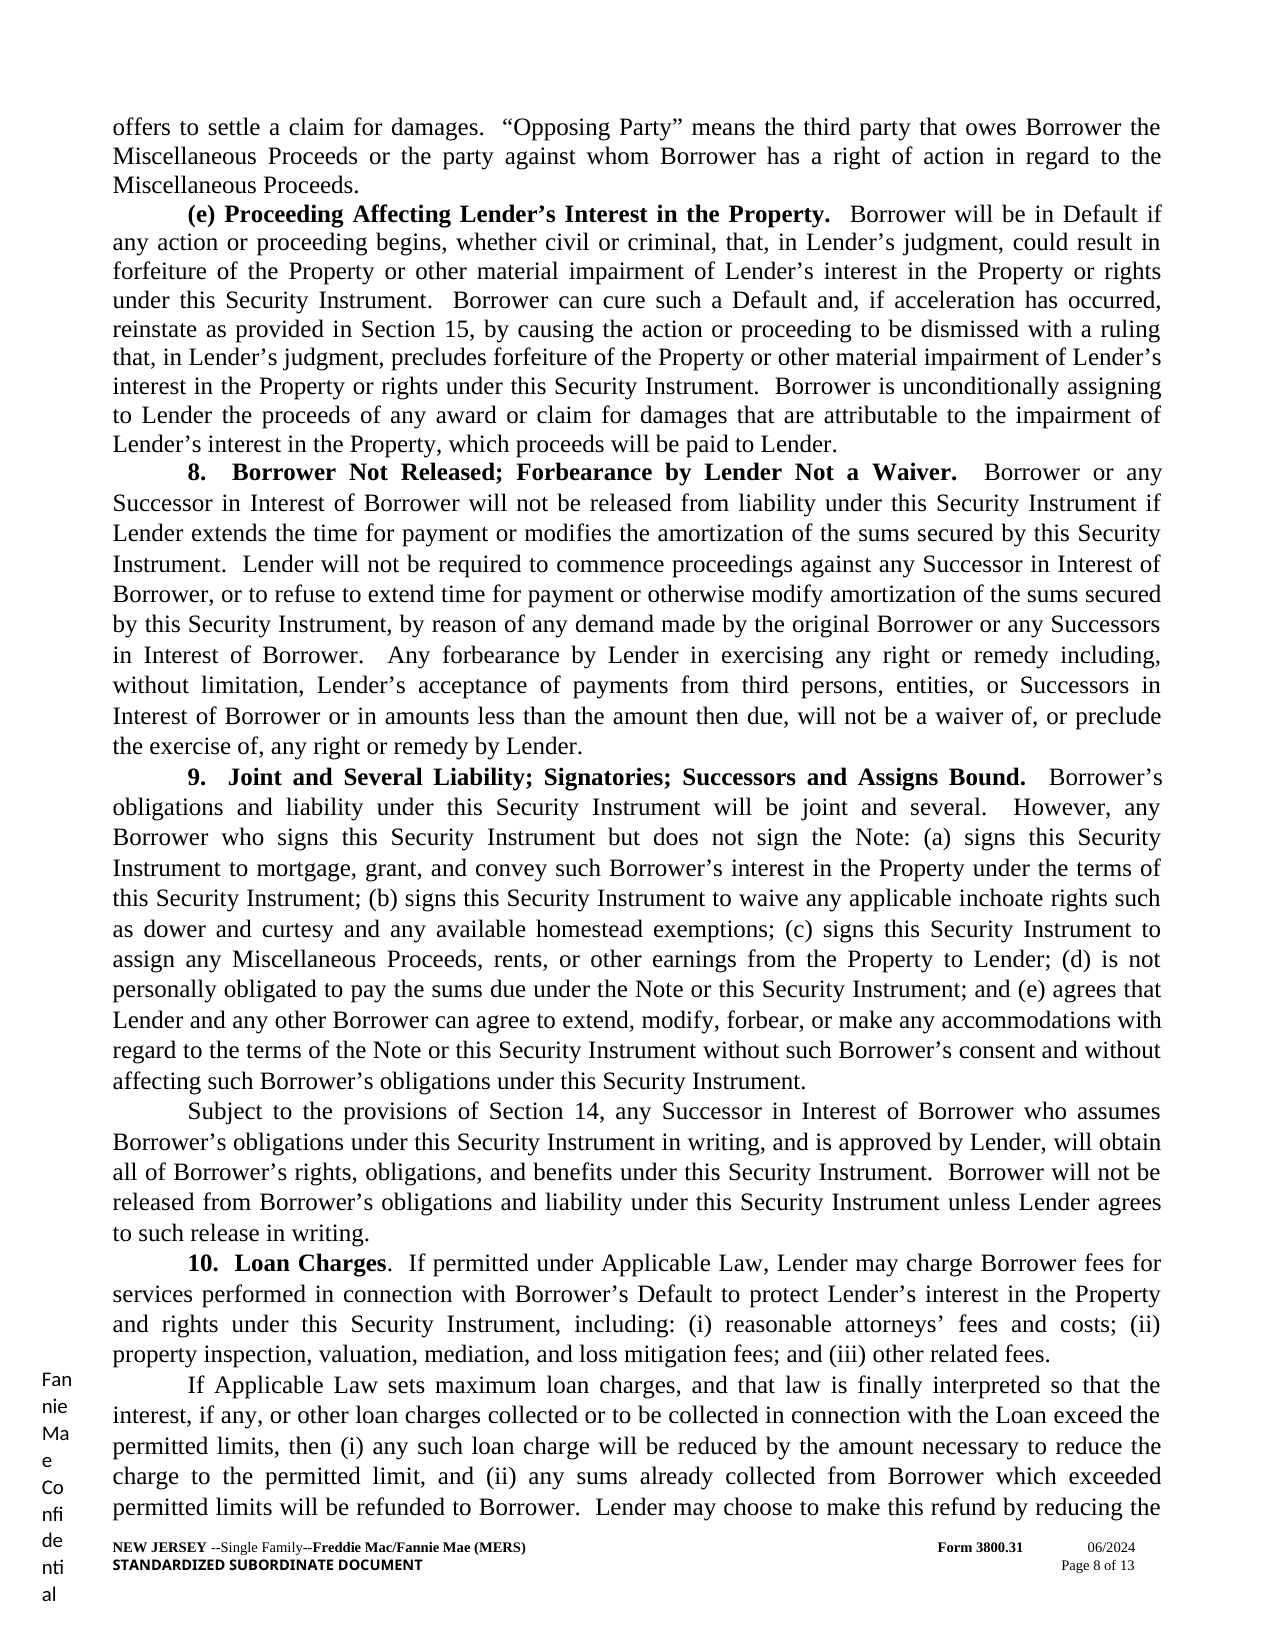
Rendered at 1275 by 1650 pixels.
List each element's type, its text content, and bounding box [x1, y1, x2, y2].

text 9. Joint and Several Liability; Signatories; Successors and Assigns Bound. Borrower’s obligations and liability under this Security Instrument will be joint and several. However, any Borrower who signs this Security Instrument but does not sign the Note: (a) signs this Security Instrument to mortgage, grant, and convey such Borrower’s interest in the Property under the terms of this Security Instrument; (b) signs this Security Instrument to waive any applicable inchoate rights such as dower and curtesy and any available homestead exemptions; (c) signs this Security Instrument to assign any Miscellaneous Proceeds, rents, or other earnings from the Property to Lender; (d) is not personally obligated to pay the sums due under the Note or this Security Instrument; and (e) agrees that Lender and any other Borrower can agree to extend, modify, forbear, or make any accommodations with regard to the terms of the Note or this Security Instrument without such Borrower’s consent and without affecting such Borrower’s obligations under this Security Instrument. [112, 762, 1162, 1094]
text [112, 112, 1162, 199]
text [112, 1370, 1162, 1520]
text 10. Loan Charges. If permitted under Applicable Law, Lender may charge Borrower fees for services performed in connection with Borrower’s Default to protect Lender’s interest in the Property and rights under this Security Instrument, including: (i) reasonable attorneys’ fees and costs; (ii) property inspection, valuation, mediation, and loss mitigation fees; and (iii) other related fees. [112, 1248, 1162, 1368]
text (e) Proceeding Affecting Lender’s Interest in the Property. Borrower will be in Default if any action or proceeding begins, whether civil or criminal, that, in Lender’s judgment, could result in forfeiture of the Property or other material impairment of Lender’s interest in the Property or rights under this Security Instrument. Borrower can cure such a Default and, if acceleration has occurred, reinstate as provided in Section 15, by causing the action or proceeding to be dismissed with a ruling that, in Lender’s judgment, precludes forfeiture of the Property or other material impairment of Lender’s interest in the Property or rights under this Security Instrument. Borrower is unconditionally assigning to Lender the proceeds of any award or claim for damages that are attributable to the impairment of Lender’s interest in the Property, which proceeds will be paid to Lender. [112, 199, 1162, 457]
text 8. Borrower Not Released; Forbearance by Lender Not a Waiver. Borrower or any Successor in Interest of Borrower will not be released from liability under this Security Instrument if Lender extends the time for payment or modifies the amortization of the sums secured by this Security Instrument. Lender will not be required to commence proceedings against any Successor in Interest of Borrower, or to refuse to extend time for payment or otherwise modify amortization of the sums secured by this Security Instrument, by reason of any demand made by the original Borrower or any Successors in Interest of Borrower. Any forbearance by Lender in exercising any right or remedy including, without limitation, Lender’s acceptance of payments from third persons, entities, or Successors in Interest of Borrower or in amounts less than the amount then due, will not be a waiver of, or preclude the exercise of, any right or remedy by Lender. [112, 457, 1162, 760]
text Subject to the provisions of Section 14, any Successor in Interest of Borrower who assumes Borrower’s obligations under this Security Instrument in writing, and is approved by Lender, will obtain all of Borrower’s rights, obligations, and benefits under this Security Instrument. Borrower will not be released from Borrower’s obligations and liability under this Security Instrument unless Lender agrees to such release in writing. [112, 1096, 1162, 1247]
